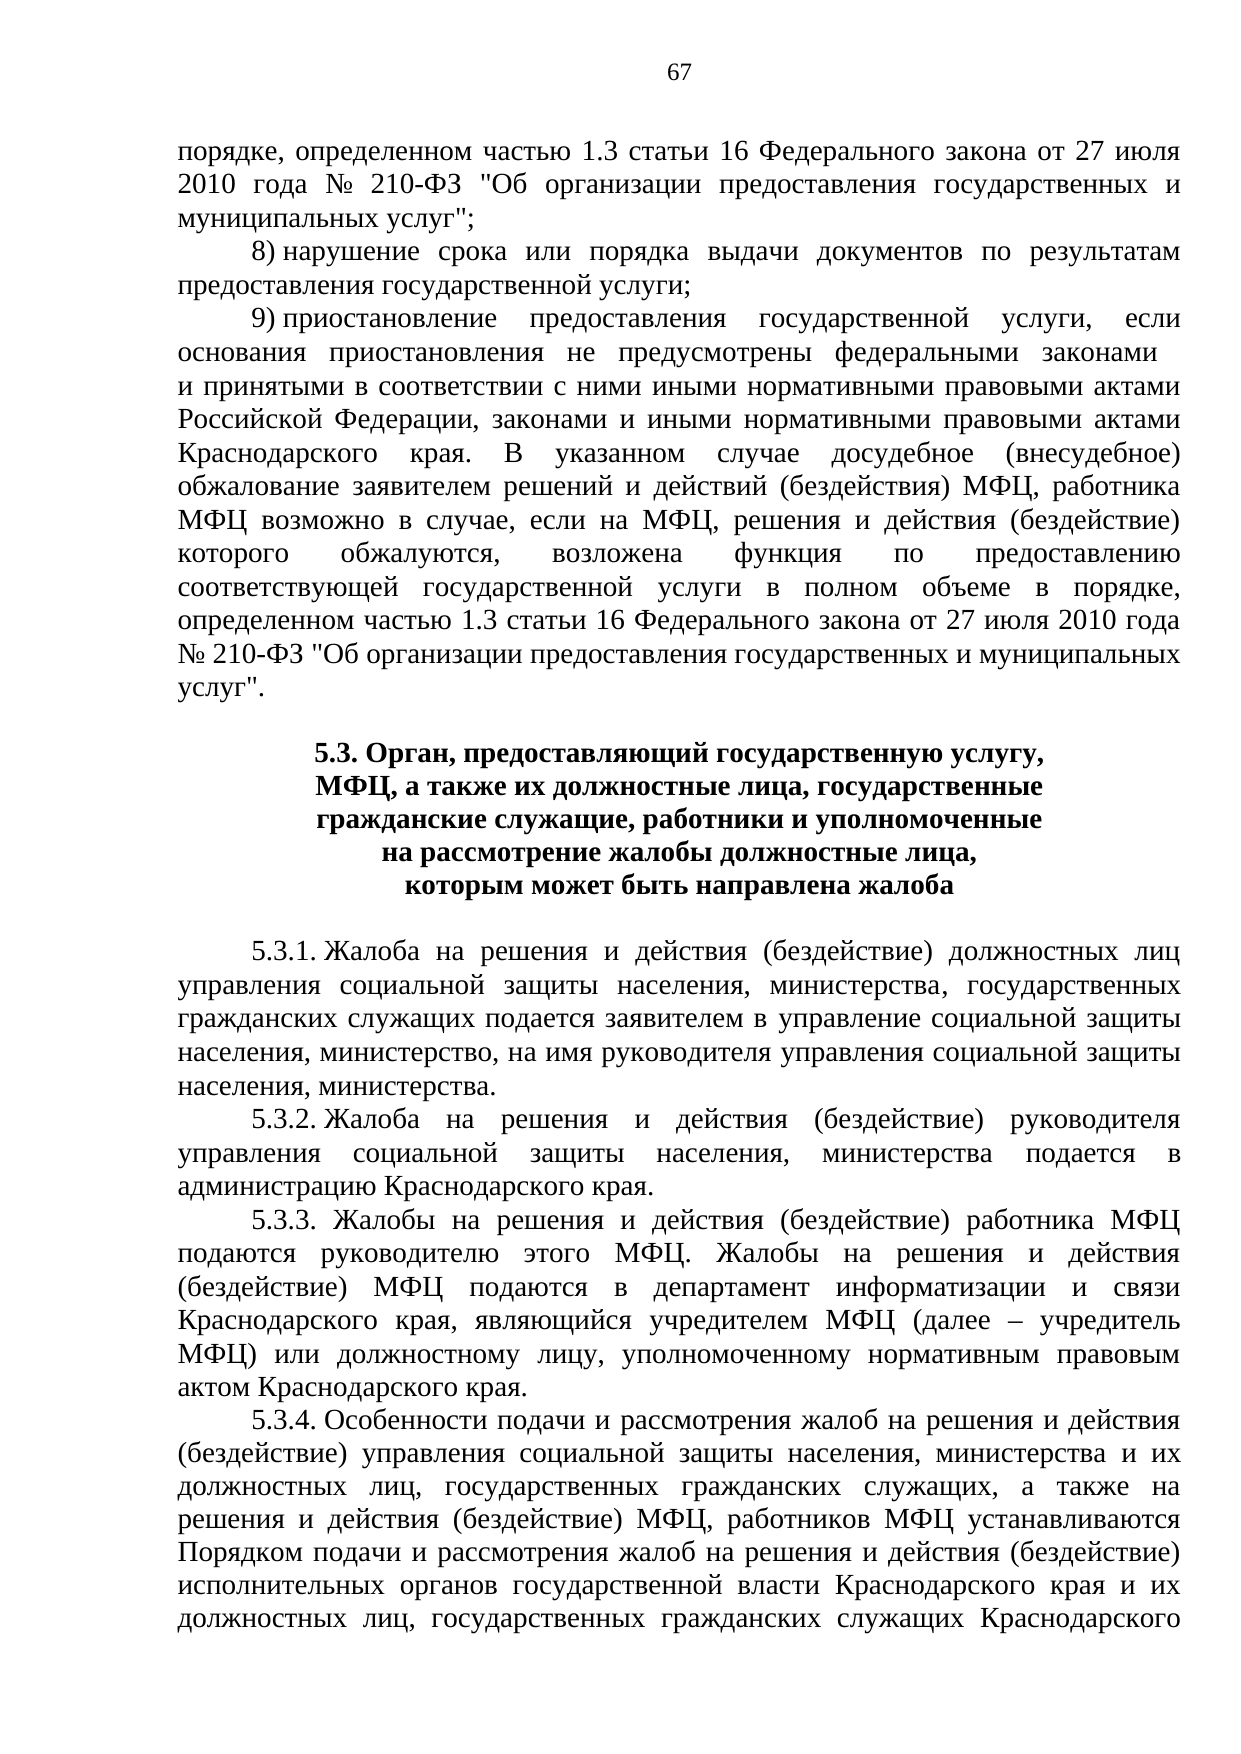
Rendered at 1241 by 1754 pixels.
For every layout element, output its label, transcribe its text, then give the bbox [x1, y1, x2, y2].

text на рассмотрение жалобы должностные лица, [177, 835, 1181, 868]
text 9) приостановление предоставления государственной услуги, если основания приостановления не предусмотрены федеральными законами и принятыми в соответствии с ними иными нормативными правовыми актами Российской Федерации, законами и иными нормативными правовыми актами Краснодарского края. В указанном случае досудебное (внесудебное) обжалование заявителем решений и действий (бездействия) МФЦ, работника МФЦ возможно в случае, если на МФЦ, решения и действия (бездействие) которого обжалуются, возложена функция по предоставлению соответствующей государственной услуги в полном объеме в порядке, определенном частью 1.3 статьи 16 Федерального закона от 27 июля 2010 года № 210-ФЗ "Об организации предоставления государственных и муниципальных услуг". [177, 301, 1181, 703]
text которым может быть направлена жалоба [177, 868, 1181, 901]
text гражданские служащие, работники и уполномоченные [177, 802, 1181, 835]
text 5.3.1. Жалоба на решения и действия (бездействие) должностных лиц управления социальной защиты населения, министерства, государственных гражданских служащих подается заявителем в управление социальной защиты населения, министерство, на имя руководителя управления социальной защиты населения, министерства. [177, 933, 1181, 1101]
text 8) нарушение срока или порядка выдачи документов по результатам предоставления государственной услуги; [177, 233, 1181, 301]
text МФЦ, а также их должностные лица, государственные [177, 769, 1181, 802]
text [177, 133, 1181, 233]
text 5.3.2. Жалоба на решения и действия (бездействие) руководителя управления социальной защиты населения, министерства подается в администрацию Краснодарского края. [177, 1101, 1181, 1202]
text 5.3.3. Жалобы на решения и действия (бездействие) работника МФЦ подаются руководителю этого МФЦ. Жалобы на решения и действия (бездействие) МФЦ подаются в департамент информатизации и связи Краснодарского края, являющийся учредителем МФЦ (далее – учредитель МФЦ) или должностному лицу, уполномоченному нормативным правовым актом Краснодарского края. [177, 1202, 1181, 1403]
text 5.3. Орган, предоставляющий государственную услугу, [177, 737, 1181, 769]
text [177, 1403, 1181, 1633]
